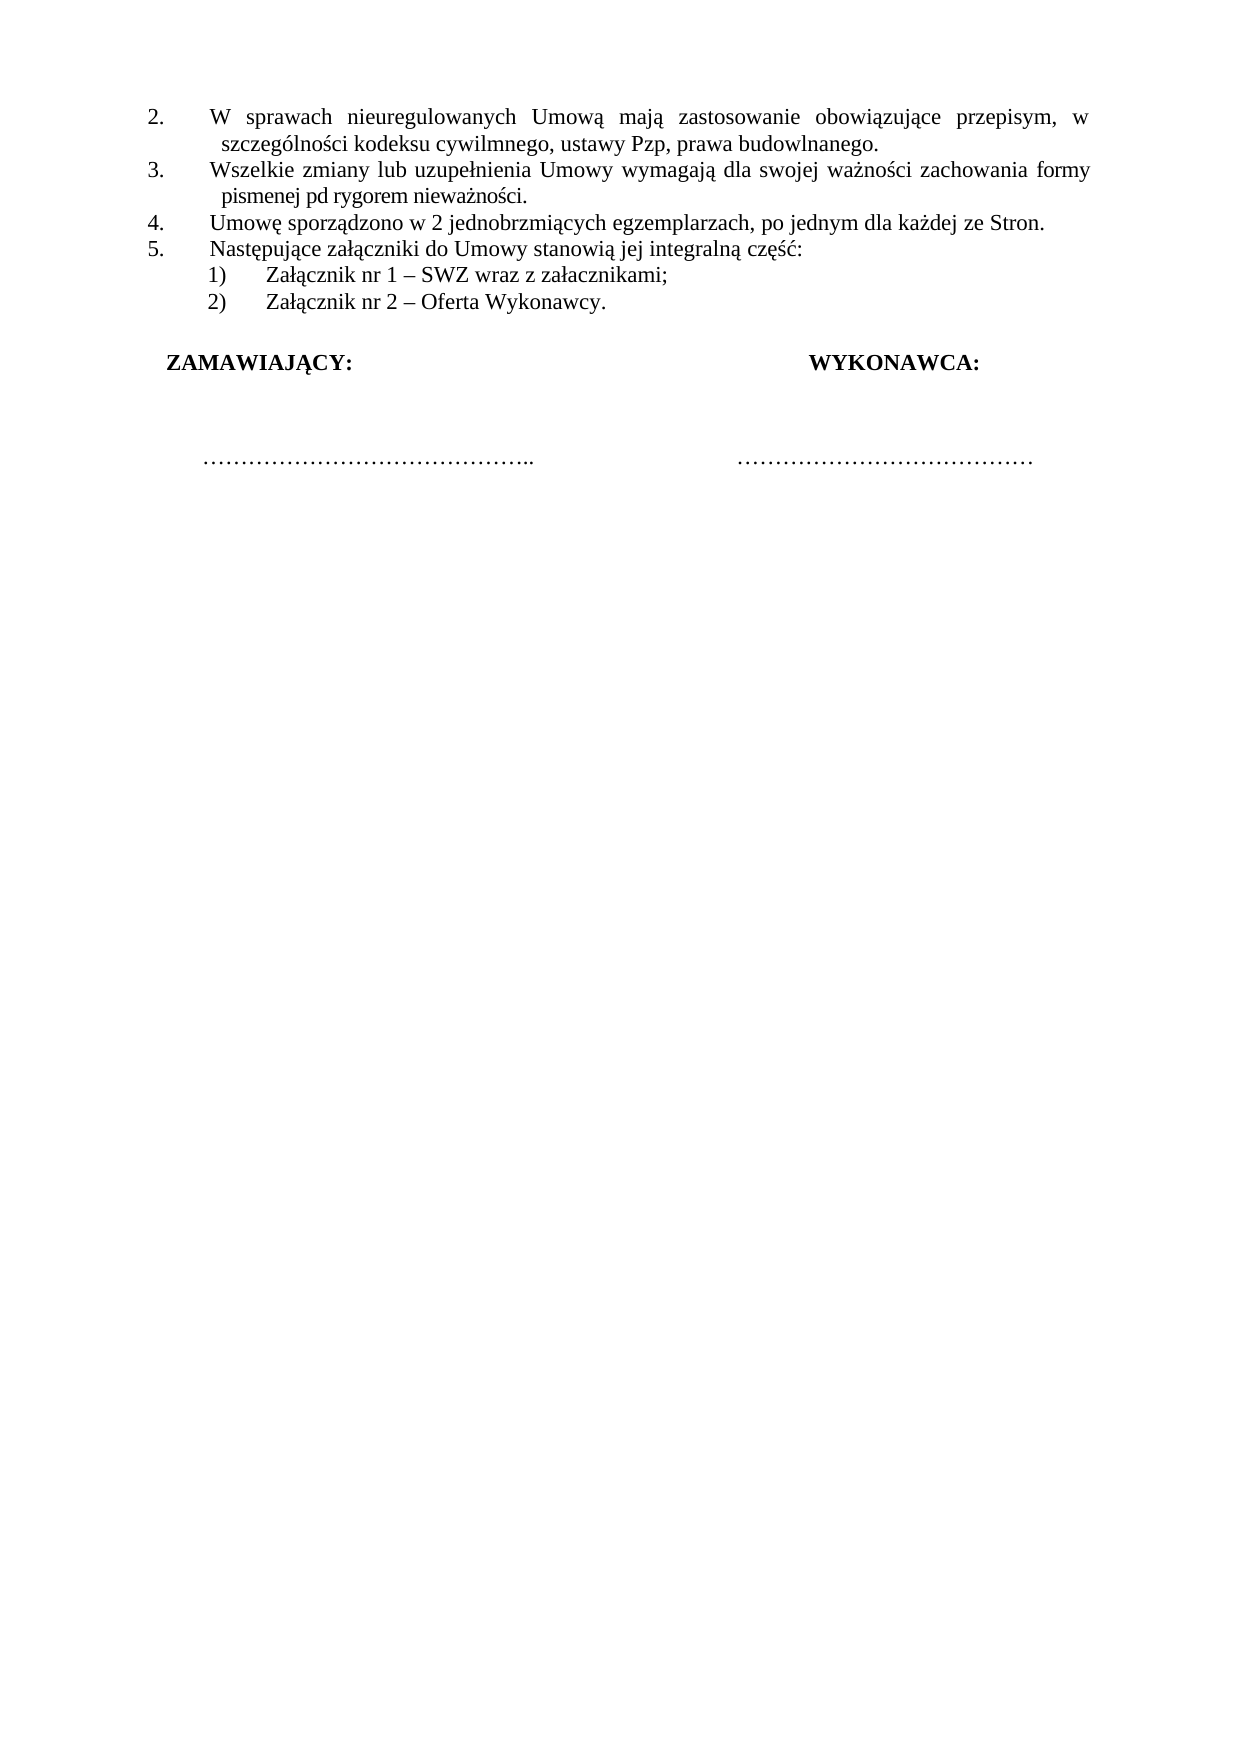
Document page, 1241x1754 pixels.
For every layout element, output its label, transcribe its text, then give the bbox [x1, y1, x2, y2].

text ZAMAWIAJĄCY: WYKONAWCA: [135, 346, 1103, 377]
list Załącznik nr 1 – SWZ wraz z załacznikami; [207, 262, 1103, 288]
list Umowę sporządzono w 2 jednobrzmiących egzemplarzach, po jednym dla każdej ze Stron. [147, 209, 1090, 235]
list W sprawach nieuregulowanych Umową mają zastosowanie obowiązujące przepisym, w szczególności kodeksu cywilmnego, ustawy Pzp, prawa budowlnanego. [147, 103, 1090, 156]
text …………………………………….. ………………………………… [135, 439, 1103, 471]
list Wszelkie zmiany lub uzupełnienia Umowy wymagają dla swojej ważności zachowania formy pismenej pd rygorem nieważności. [147, 156, 1090, 209]
list Następujące załączniki do Umowy stanowią jej integralną część: [147, 235, 1090, 262]
list Załącznik nr 2 – Oferta Wykonawcy. [207, 288, 1103, 314]
